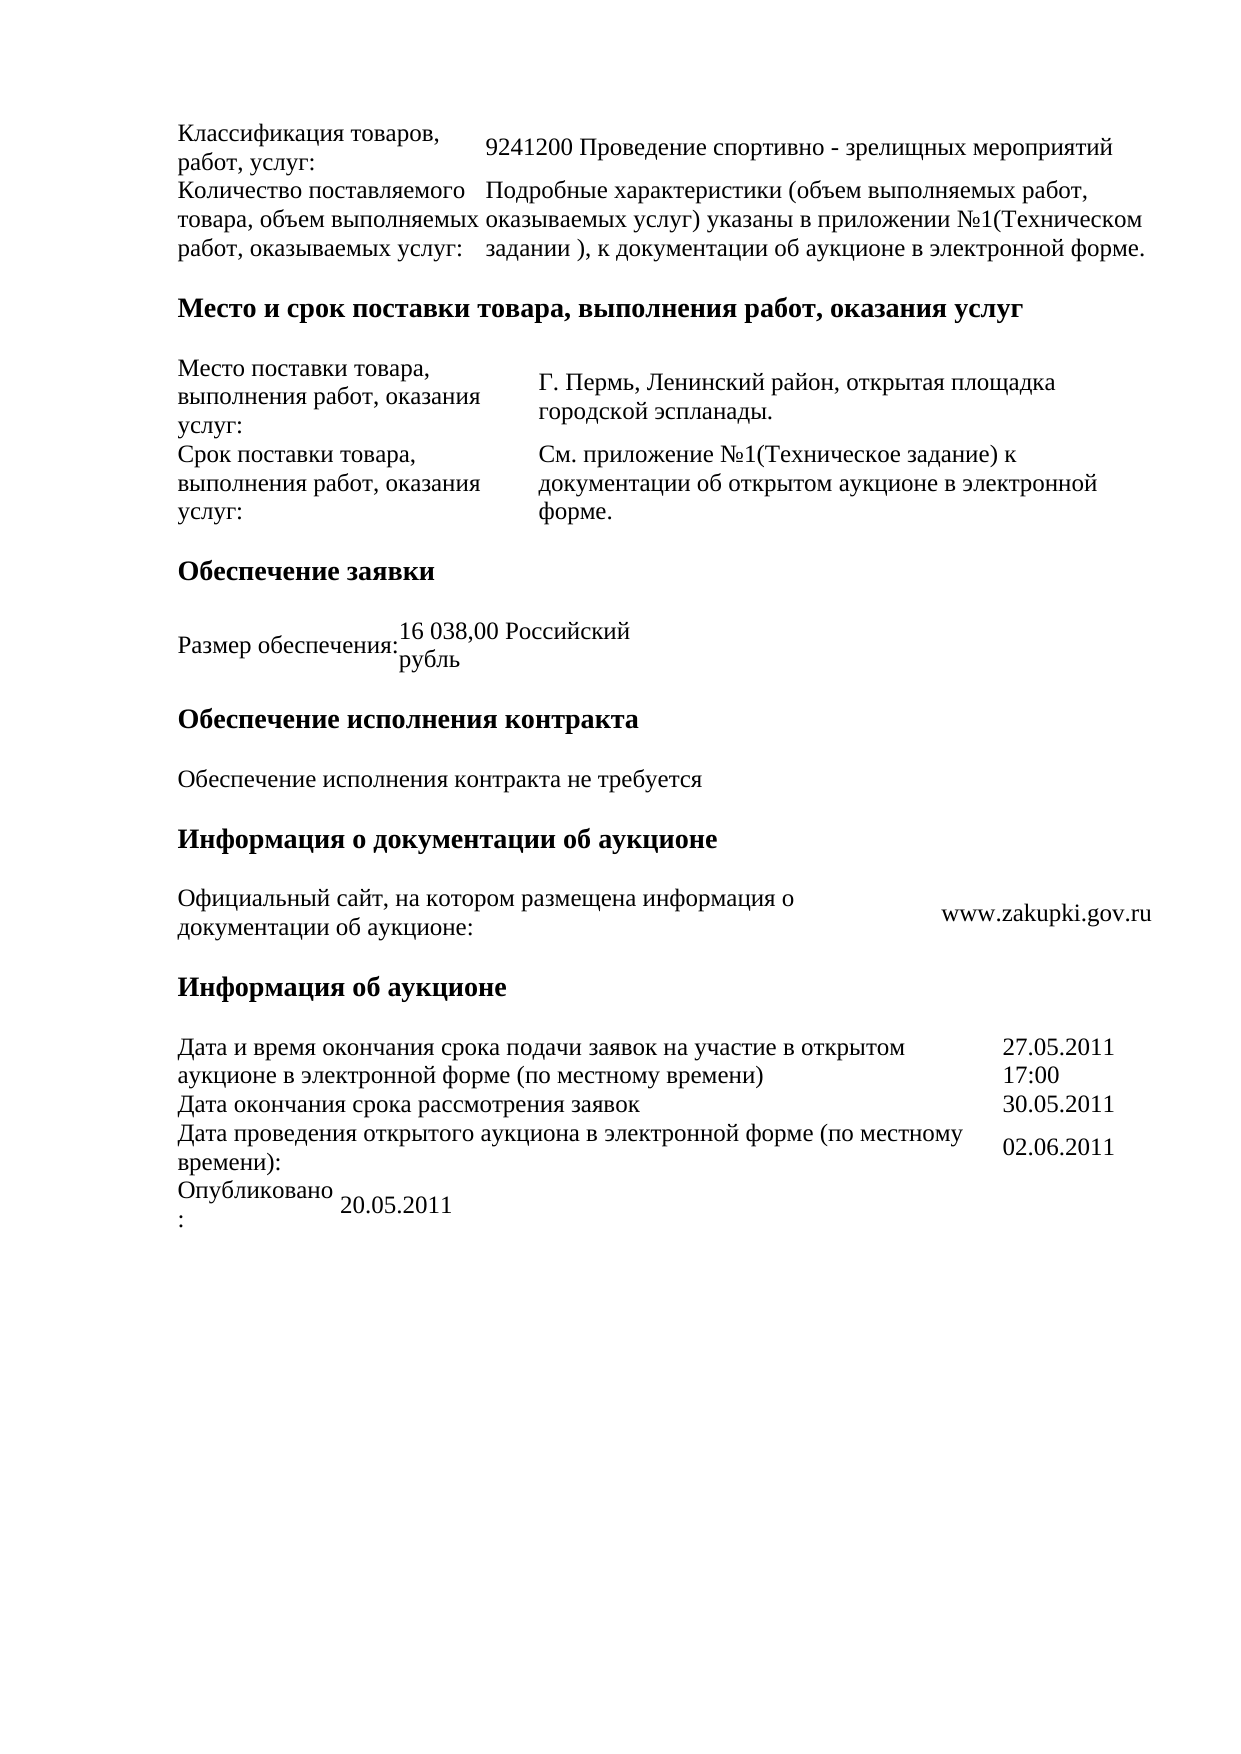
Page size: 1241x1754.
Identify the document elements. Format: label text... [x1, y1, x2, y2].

table_cell Количество поставляемого товара, объем выполняемых работ, оказываемых услуг: [177, 176, 485, 262]
table_header Место поставки товара, выполнения работ, оказания услуг: [177, 353, 538, 439]
table_header Дата и время окончания срока подачи заявок на участие в открытом аукционе в электронной форме (по местному времени) [177, 1032, 1002, 1089]
table_header Размер обеспечения: [177, 616, 398, 673]
table_cell 30.05.2011 [1003, 1089, 1152, 1118]
table_cell 02.06.2011 [1003, 1118, 1152, 1176]
table_cell Срок поставки товара, выполнения работ, оказания услуг: [177, 439, 538, 525]
table_cell 9241200 Проведение спортивно - зрелищных мероприятий [485, 118, 1152, 176]
text Информация о документации об аукционе [177, 822, 1152, 854]
table_header Официальный сайт, на котором размещена информация о документации об аукционе: [177, 884, 941, 941]
table_header www.zakupki.gov.ru [941, 884, 1152, 941]
text Место и срок поставки товара, выполнения работ, оказания услуг [177, 291, 1152, 323]
table_cell См. приложение №1(Техническое задание) к документации об открытом аукционе в электронной форме. [538, 439, 1152, 525]
table_header Обеспечение исполнения контракта не требуется [177, 764, 702, 793]
table_cell Дата проведения открытого аукциона в электронной форме (по местному времени): [177, 1118, 1002, 1176]
text Информация об аукционе [177, 970, 1152, 1003]
table_header 20.05.2011 [340, 1176, 453, 1233]
table_cell Дата окончания срока рассмотрения заявок [177, 1089, 1002, 1118]
table_header 16 038,00 Российский рубль [399, 616, 698, 673]
text Обеспечение заявки [177, 554, 1152, 587]
table_cell Подробные характеристики (объем выполняемых работ, оказываемых услуг) указаны в приложении №1(Техническом задании ), к документации об аукционе в электронной форме. [485, 176, 1152, 262]
table_cell Классификация товаров, работ, услуг: [177, 118, 485, 176]
table_header 27.05.2011 17:00 [1003, 1032, 1152, 1089]
table_header Опубликовано: [177, 1176, 340, 1233]
table_header Г. Пермь, Ленинский район, открытая площадка городской эспланады. [538, 353, 1152, 439]
text Обеспечение исполнения контракта [177, 702, 1152, 735]
